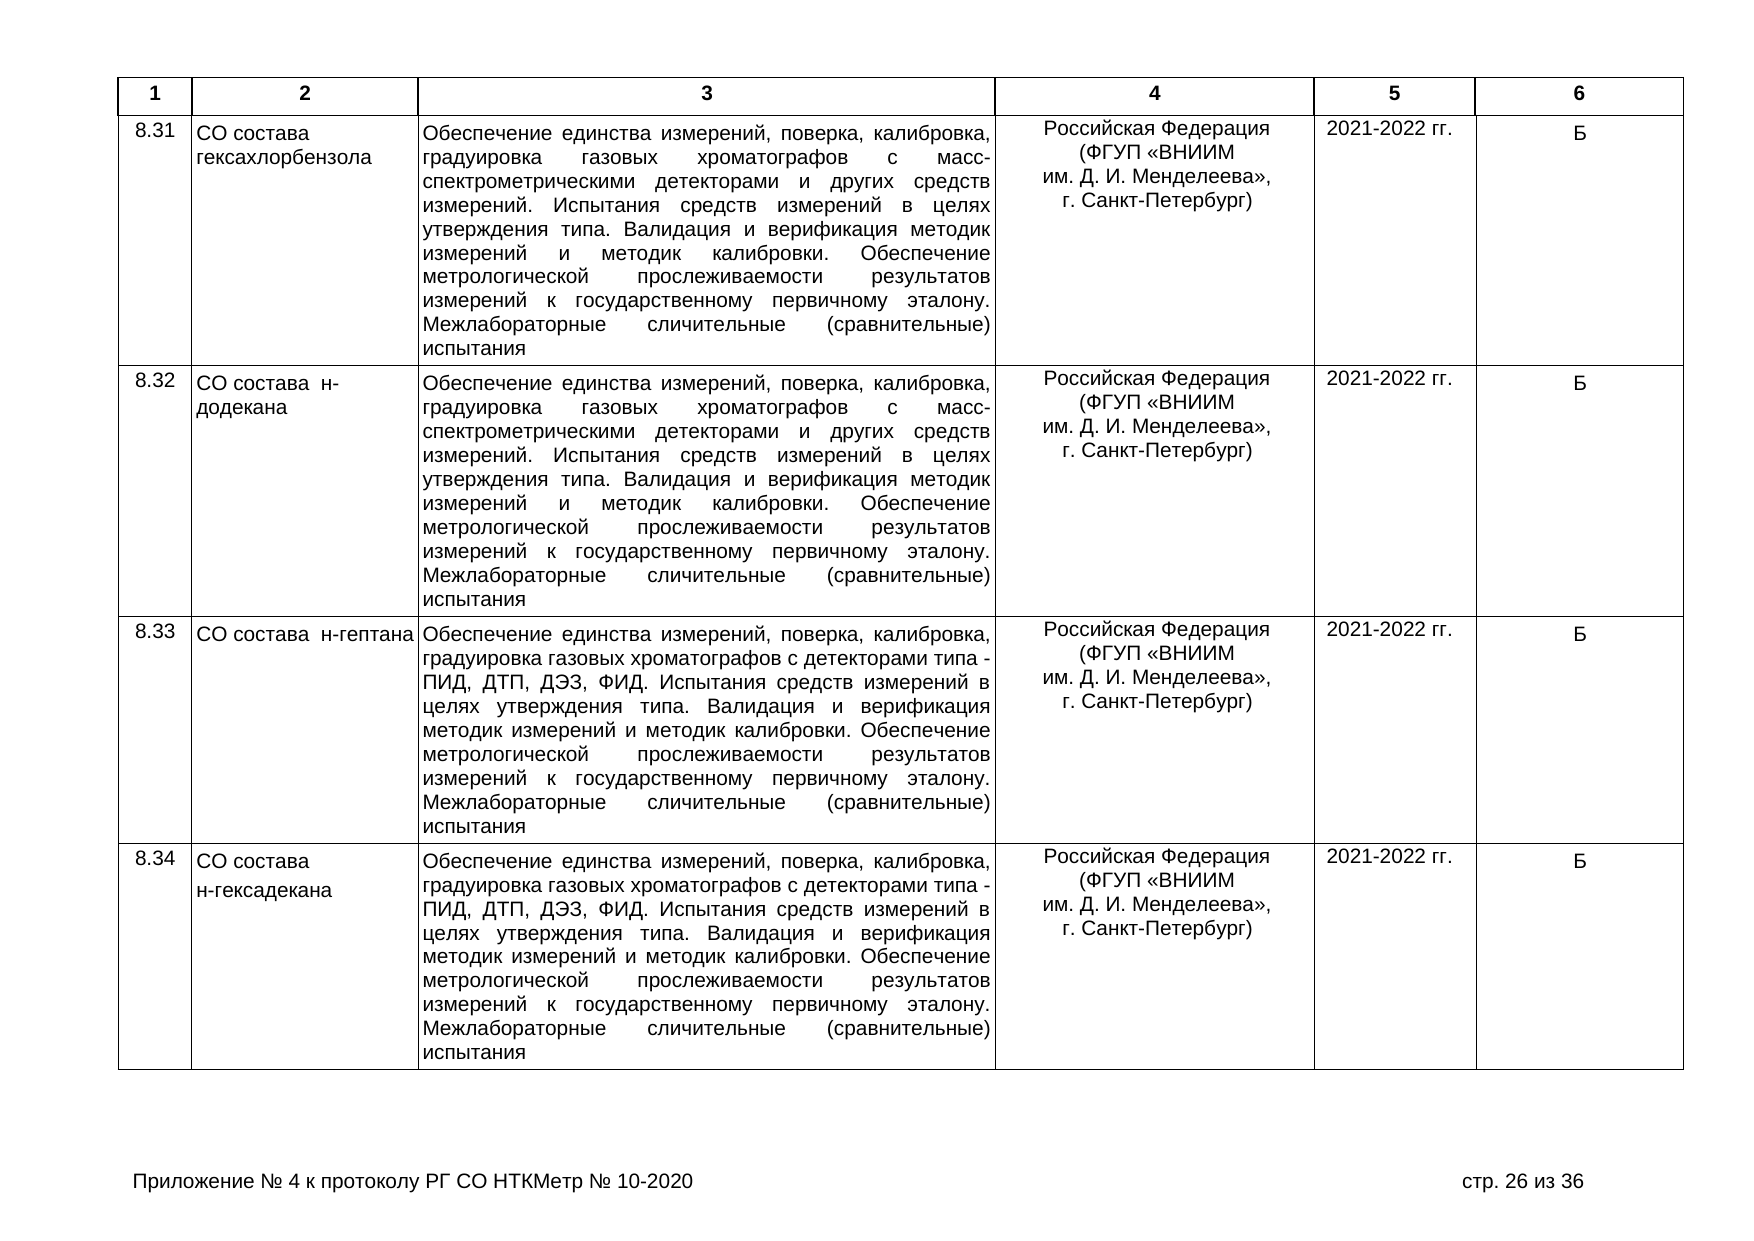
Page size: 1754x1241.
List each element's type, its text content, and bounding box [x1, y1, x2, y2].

table_cell 2021-2022 гг. [1315, 116, 1476, 365]
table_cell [419, 844, 995, 1069]
table_cell Б [1477, 617, 1683, 842]
table_header 6 [1476, 78, 1683, 114]
table_cell Обеспечение единства измерений, поверка, калибровка, градуировка газовых хроматографов с масс-спектрометрическими детекторами и других средств измерений. Испытания средств измерений в целях утверждения типа. Валидация и верификация методик измерений и методик калибровки. Обеспечение метрологической прослеживаемости результатов измерений к государственному первичному эталону. Межлабораторные сличительные (сравнительные) испытания [419, 116, 995, 365]
table_cell Обеспечение единства измерений, поверка, калибровка, градуировка газовых хроматографов с масс-спектрометрическими детекторами и других средств измерений. Испытания средств измерений в целях утверждения типа. Валидация и верификация методик измерений и методик калибровки. Обеспечение метрологической прослеживаемости результатов измерений к государственному первичному эталону. Межлабораторные сличительные (сравнительные) испытания [419, 366, 995, 616]
table_cell Б [1477, 116, 1683, 365]
table_cell СО состава гексахлорбензола [192, 116, 418, 365]
table_cell 2021-2022 гг. [1315, 617, 1476, 842]
table_cell СО состава н-додекана [192, 366, 418, 616]
table_header 3 [419, 78, 994, 114]
table_cell 2021-2022 гг. [1315, 844, 1476, 1069]
table_cell Б [1477, 844, 1683, 1069]
table_cell 8.32 [119, 366, 191, 616]
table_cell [996, 116, 1314, 365]
table_cell 8.34 [119, 844, 191, 1069]
table_cell Российская Федерация (ФГУП «ВНИИМ им. Д. И. Менделеева», г. Санкт-Петербург) [996, 617, 1314, 842]
table_header 1 [119, 78, 191, 114]
table_cell СО состава н-гексадекана [192, 844, 418, 1069]
table_cell Российская Федерация (ФГУП «ВНИИМ им. Д. И. Менделеева», г. Санкт-Петербург) [996, 366, 1314, 616]
table_cell 2021-2022 гг. [1315, 366, 1476, 616]
table_cell СО состава н-гептана [192, 617, 418, 842]
table_cell Б [1477, 366, 1683, 616]
table_cell 8.31 [119, 116, 191, 365]
table_cell 8.33 [119, 617, 191, 842]
table_header 4 [996, 78, 1313, 114]
table_header 5 [1315, 78, 1474, 114]
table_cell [996, 844, 1314, 1069]
table_header 2 [193, 78, 417, 114]
